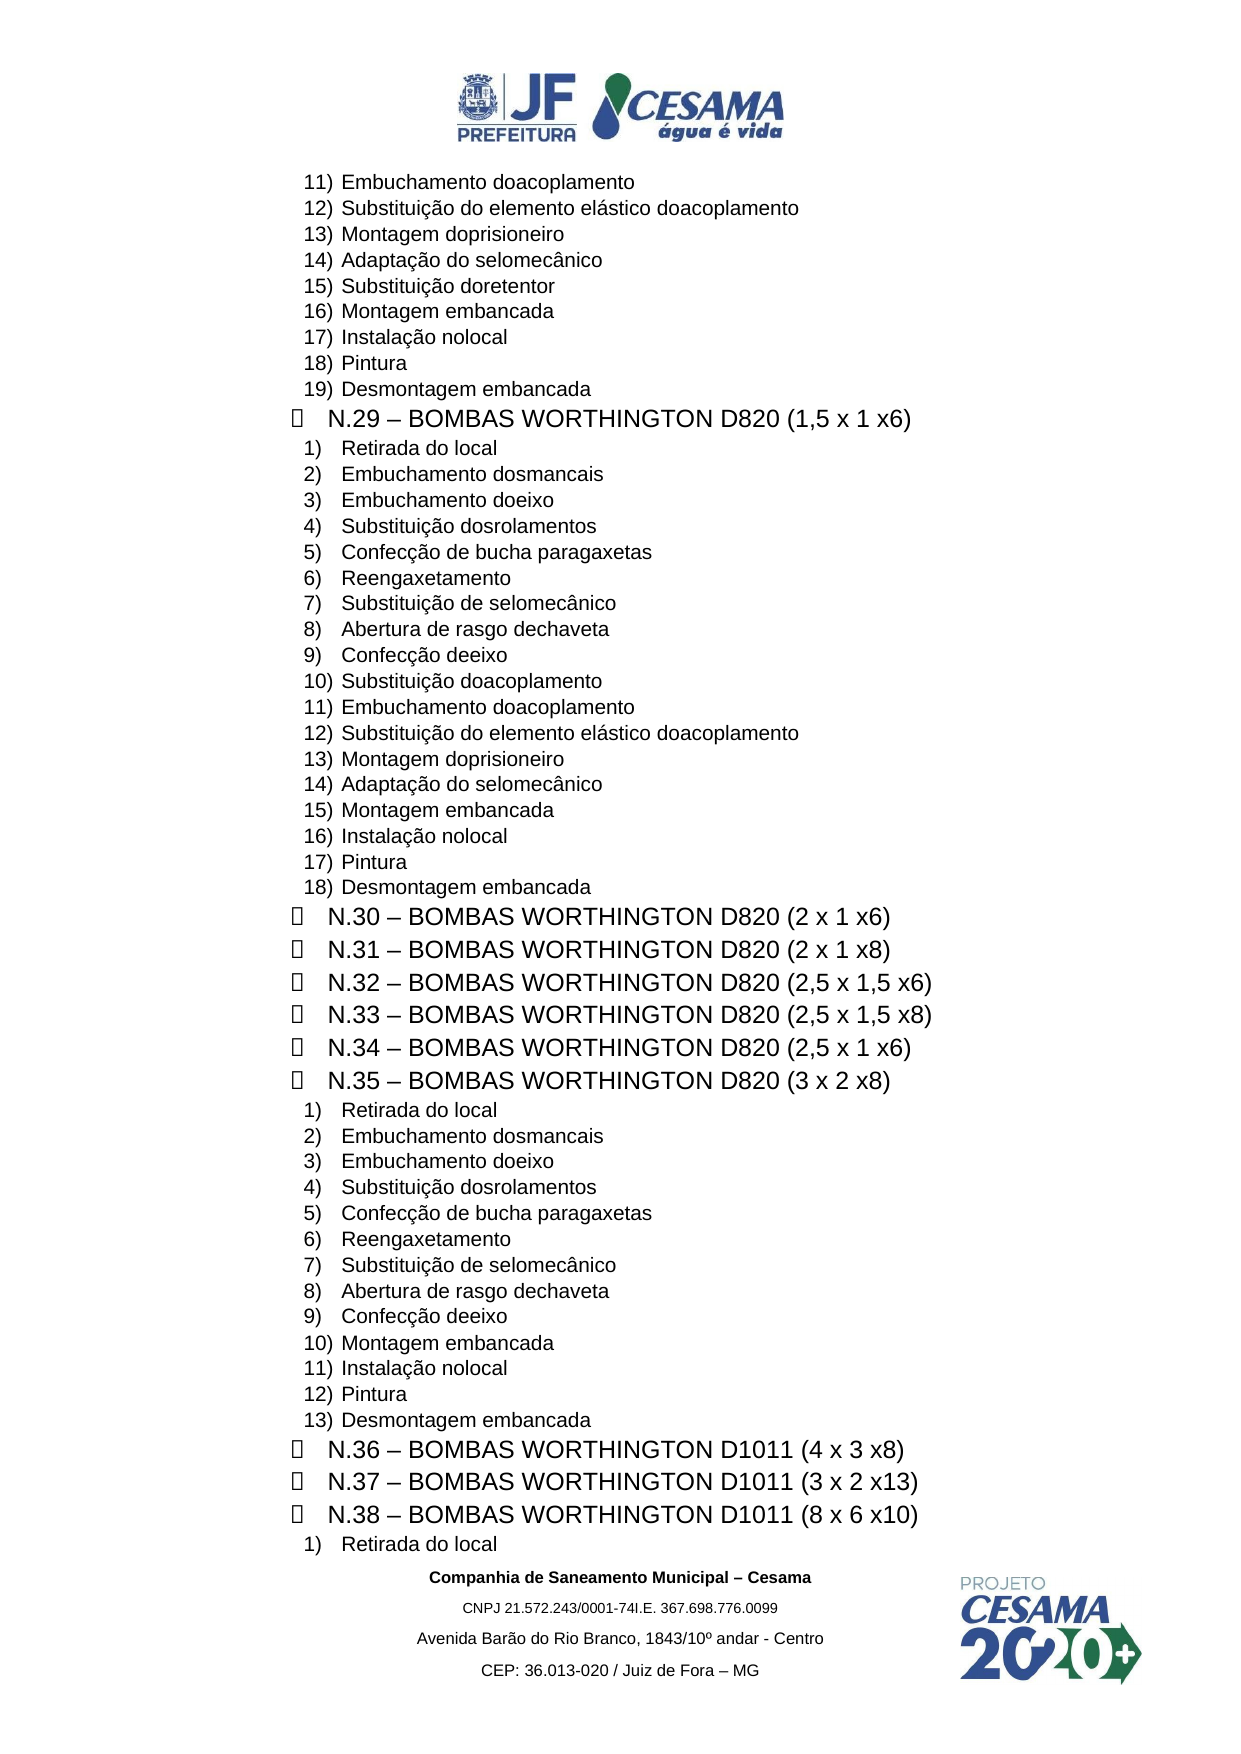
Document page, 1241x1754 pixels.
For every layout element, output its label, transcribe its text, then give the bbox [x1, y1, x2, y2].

list Substituição dosrolamentos [303, 1175, 1105, 1199]
list Adaptação do selomecânico [303, 247, 1105, 271]
list Embuchamento doeixo [303, 1149, 1105, 1173]
list Substituição de selomecânico [303, 591, 1105, 615]
list Retirada do local [303, 436, 1105, 460]
list Instalação nolocal [303, 1356, 1105, 1380]
list Desmontagem embancada [303, 1408, 1105, 1432]
list N.31 – BOMBAS WORTHINGTON D820 (2 x 1 x8) [289, 932, 1105, 965]
list Montagem embancada [303, 798, 1105, 822]
list Pintura [303, 850, 1105, 874]
list Montagem embancada [303, 299, 1105, 323]
list Abertura de rasgo dechaveta [303, 617, 1105, 641]
picture [457, 73, 784, 142]
list Instalação nolocal [303, 325, 1105, 349]
list Desmontagem embancada [303, 377, 1105, 401]
list Retirada do local [303, 1532, 1105, 1556]
list N.33 – BOMBAS WORTHINGTON D820 (2,5 x 1,5 x8) [289, 998, 1105, 1031]
list Montagem doprisioneiro [303, 222, 1105, 246]
list Pintura [303, 351, 1105, 375]
list Embuchamento dosmancais [303, 1123, 1105, 1147]
list Instalação nolocal [303, 824, 1105, 848]
list Retirada do local [303, 1098, 1105, 1122]
list Substituição doacoplamento [303, 669, 1105, 693]
list Substituição de selomecânico [303, 1253, 1105, 1277]
list Confecção de bucha paragaxetas [303, 1201, 1105, 1225]
list N.36 – BOMBAS WORTHINGTON D1011 (4 x 3 x8) [289, 1432, 1105, 1465]
list Substituição dosrolamentos [303, 514, 1105, 538]
list Pintura [303, 1382, 1105, 1406]
list Embuchamento dosmancais [303, 462, 1105, 486]
list Embuchamento doeixo [303, 488, 1105, 512]
list N.30 – BOMBAS WORTHINGTON D820 (2 x 1 x6) [289, 899, 1105, 932]
list N.29 – BOMBAS WORTHINGTON D820 (1,5 x 1 x6) [289, 401, 1105, 435]
list Montagem embancada [303, 1330, 1105, 1354]
list Montagem doprisioneiro [303, 746, 1105, 770]
list N.38 – BOMBAS WORTHINGTON D1011 (8 x 6 x10) [289, 1497, 1105, 1530]
list Confecção deeixo [303, 643, 1105, 667]
list Desmontagem embancada [303, 876, 1105, 899]
list Embuchamento doacoplamento [303, 170, 1105, 194]
list Substituição doretentor [303, 273, 1105, 297]
list N.37 – BOMBAS WORTHINGTON D1011 (3 x 2 x13) [289, 1465, 1105, 1497]
list Confecção de bucha paragaxetas [303, 539, 1105, 563]
list N.34 – BOMBAS WORTHINGTON D820 (2,5 x 1 x6) [289, 1031, 1105, 1063]
list Embuchamento doacoplamento [303, 695, 1105, 719]
list Confecção deeixo [303, 1304, 1105, 1328]
list Substituição do elemento elástico doacoplamento [303, 196, 1105, 220]
list N.32 – BOMBAS WORTHINGTON D820 (2,5 x 1,5 x6) [289, 965, 1105, 998]
list Reengaxetamento [303, 566, 1105, 589]
list Adaptação do selomecânico [303, 772, 1105, 796]
list N.35 – BOMBAS WORTHINGTON D820 (3 x 2 x8) [289, 1063, 1105, 1096]
list Substituição do elemento elástico doacoplamento [303, 721, 1105, 744]
list Abertura de rasgo dechaveta [303, 1279, 1105, 1303]
picture [960, 1577, 1142, 1685]
list Reengaxetamento [303, 1227, 1105, 1251]
